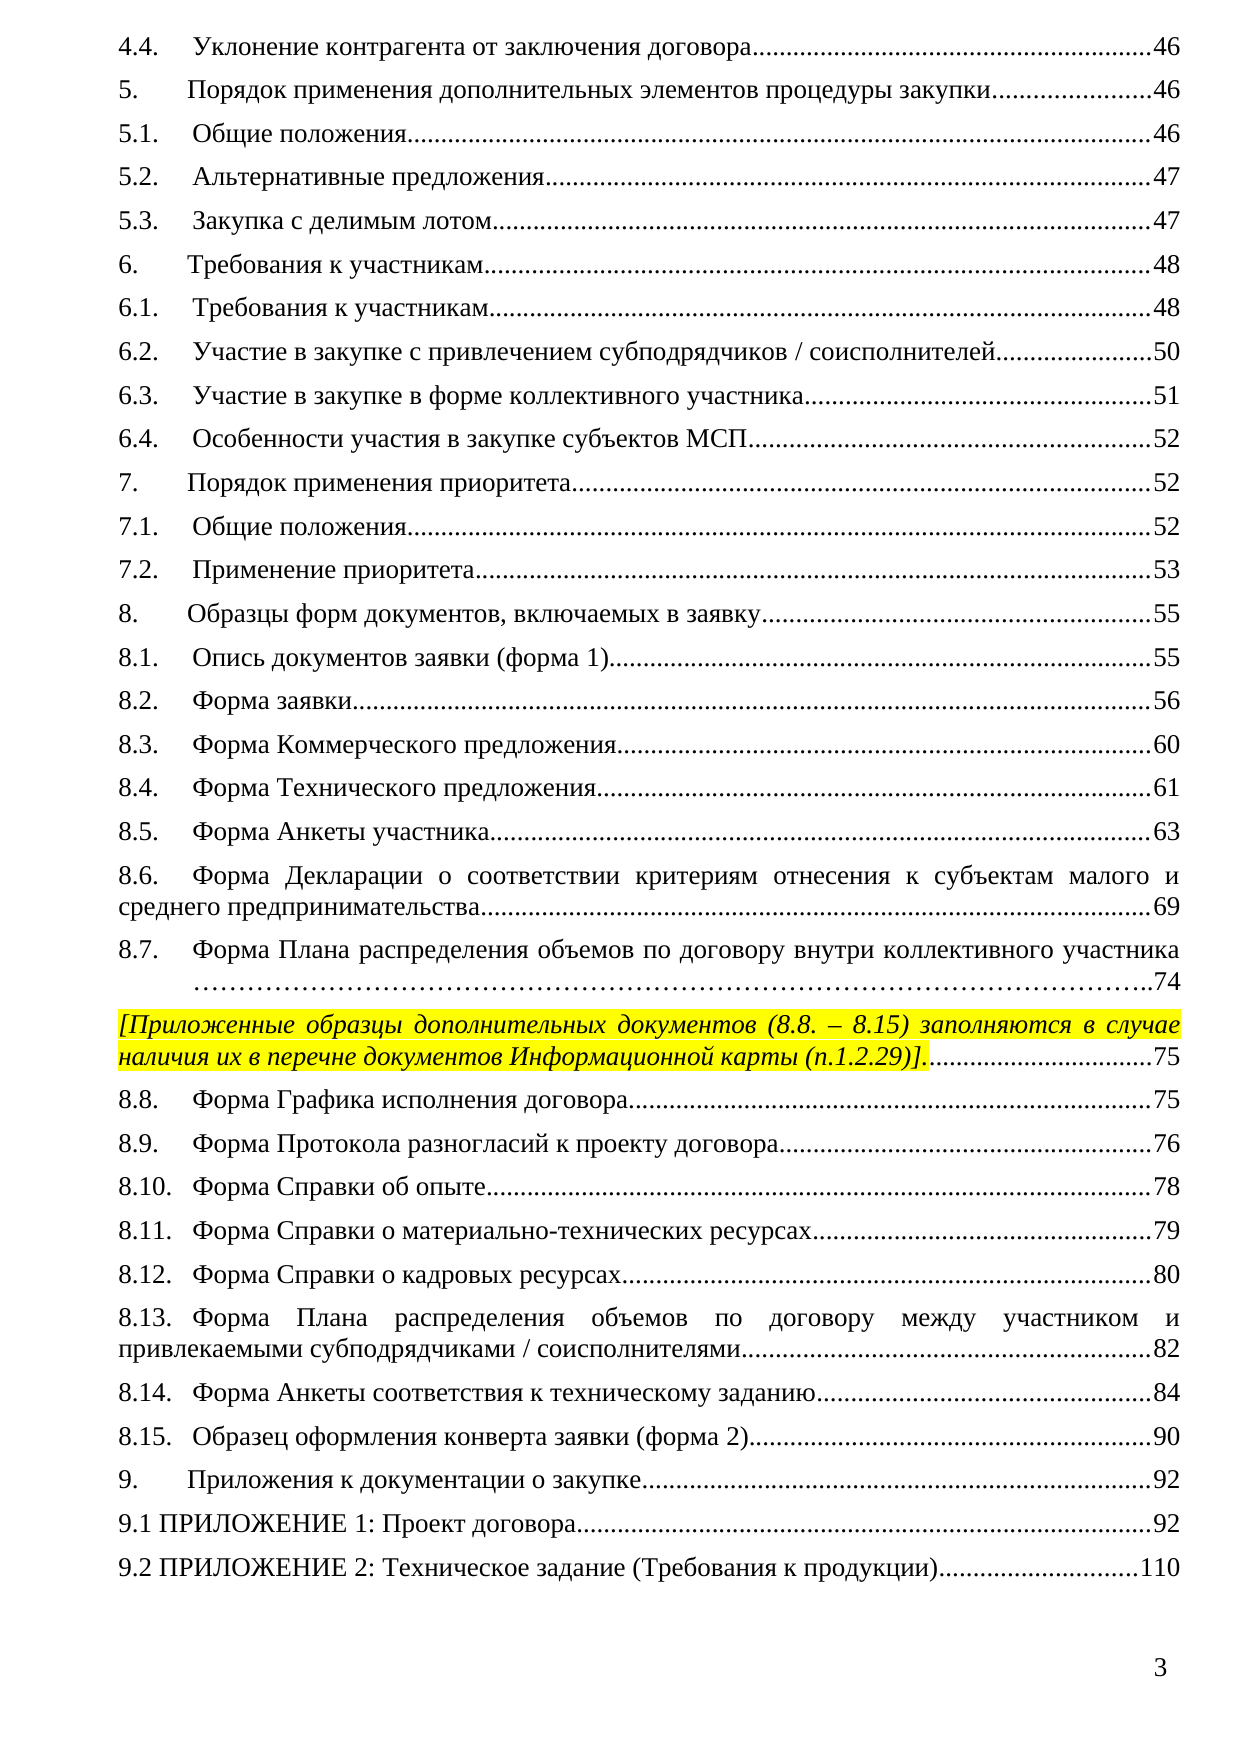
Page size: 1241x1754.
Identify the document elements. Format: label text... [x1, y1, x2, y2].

text 8.2. Форма заявки 56 [118, 684, 1181, 715]
text 7.2. Применение приоритета 53 [118, 553, 1181, 584]
text 7. Порядок применения приоритета 52 [118, 466, 1181, 497]
text 8.3. Форма Коммерческого предложения 60 [118, 728, 1181, 759]
text 8.8. Форма Графика исполнения договора. 75 [118, 1083, 1181, 1114]
text 5. Порядок применения дополнительных элементов процедуры закупки 46 [118, 73, 1181, 104]
text 8.9. Форма Протокола разногласий к проекту договора 76 [118, 1127, 1181, 1158]
text 7.1. Общие положения 52 [118, 510, 1181, 541]
text 8. Образцы форм документов, включаемых в заявку 55 [118, 597, 1181, 628]
text 8.4. Форма Технического предложения 61 [118, 772, 1181, 803]
text 9.2 ПРИЛОЖЕНИЕ 2: Техническое задание (Требования к продукции) 110 [118, 1551, 1181, 1582]
text 8.12. Форма Справки о кадровых ресурсах 80 [118, 1258, 1181, 1289]
text [Приложенные образцы дополнительных документов (8.8. – 8.15) заполняются в случае наличия их в перечне документов Информационной карты (п.1.2.29)]. 75 [118, 1039, 1181, 1071]
text 8.1. Опись документов заявки (форма 1) 55 [118, 641, 1181, 672]
text 5.3. Закупка с делимым лотом 47 [118, 204, 1181, 235]
text 8.5. Форма Анкеты участника 63 [118, 815, 1181, 846]
text 6. Требования к участникам 48 [118, 248, 1181, 279]
text 5.1. Общие положения 46 [118, 117, 1181, 148]
text 9.1 ПРИЛОЖЕНИЕ 1: Проект договора 92 [118, 1507, 1181, 1538]
text 6.2. Участие в закупке с привлечением субподрядчиков / соисполнителей 50 [118, 335, 1181, 366]
text 8.7. Форма Плана распределения объемов по договору внутри коллективного участника ……………………………………………………………………………………………..74 [118, 934, 1181, 996]
text 8.14. Форма Анкеты соответствия к техническому заданию 84 [118, 1376, 1181, 1407]
text 6.4. Особенности участия в закупке субъектов МСП 52 [118, 422, 1181, 453]
text 5.2. Альтернативные предложения 47 [118, 161, 1181, 192]
text 8.13. Форма Плана распределения объемов по договору между участником и привлекаемыми субподрядчиками / соисполнителями 82 [118, 1301, 1181, 1364]
text 4.4. Уклонение контрагента от заключения договора 46 [118, 29, 1181, 61]
text 6.1. Требования к участникам 48 [118, 291, 1181, 323]
text 6.3. Участие в закупке в форме коллективного участника 51 [118, 379, 1181, 410]
text 8.6. Форма Декларации о соответствии критериям отнесения к субъектам малого и среднего предпринимательства 69 [118, 859, 1181, 921]
text 9. Приложения к документации о закупке 92 [118, 1463, 1181, 1495]
text 8.11. Форма Справки о материально-технических ресурсах 79 [118, 1214, 1181, 1245]
text 8.15. Образец оформления конверта заявки (форма 2) 90 [118, 1420, 1181, 1451]
text 8.10. Форма Справки об опыте 78 [118, 1171, 1181, 1202]
